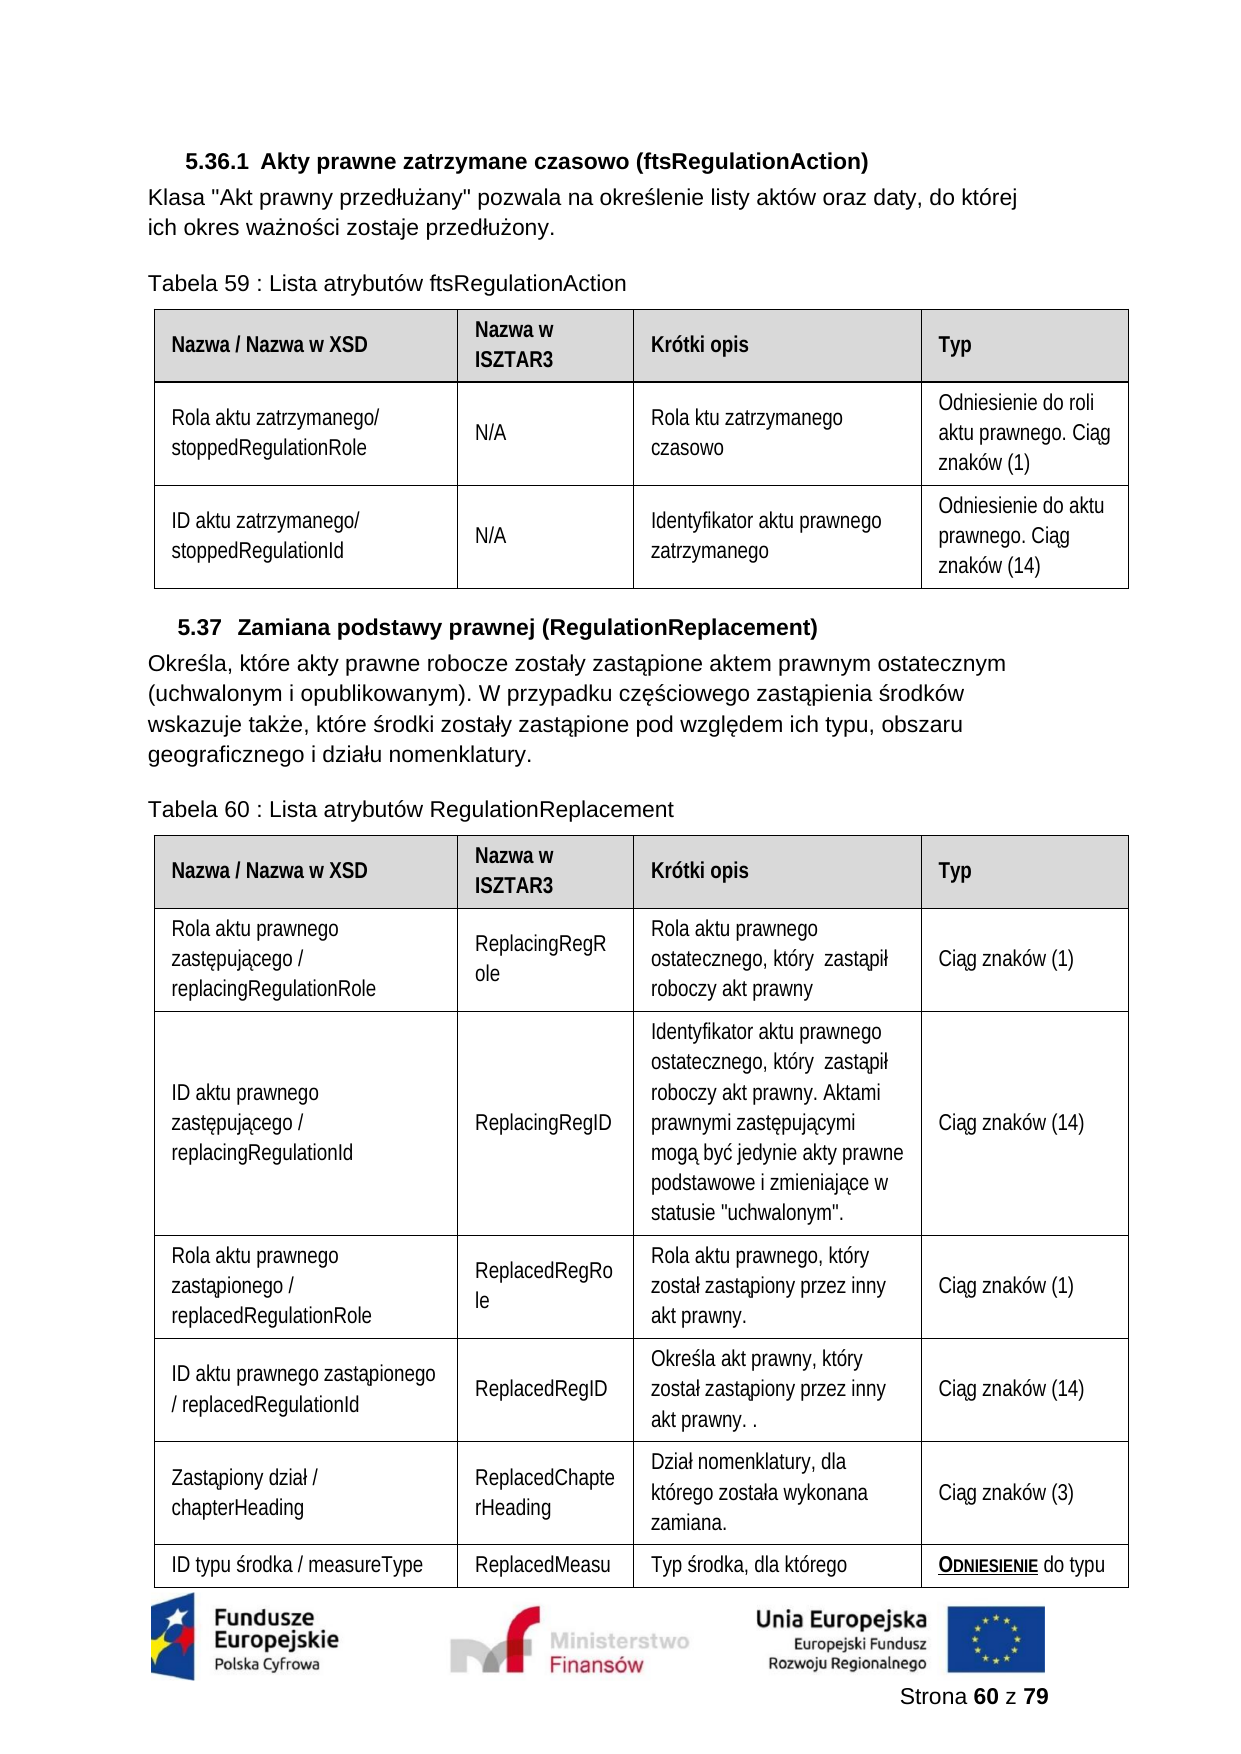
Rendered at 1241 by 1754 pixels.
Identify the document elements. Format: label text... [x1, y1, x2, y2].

table_cell Rola aktu prawnego zastępującego / replacingRegulationRole [155, 909, 457, 1011]
text Tabela 60 : Lista atrybutów RegulationReplacement [148, 796, 1048, 822]
table_cell Identyfikator aktu prawnego ostatecznego, który zastąpił roboczy akt prawny. Aktami prawnymi zastępującymi mogą być jedynie akty prawne podstawowe i zmieniające w statusie "uchwalonym". [634, 1012, 921, 1235]
table_header Nazwa / Nazwa w XSD [155, 836, 457, 908]
table_cell Zastąpiony dział / chapterHeading [155, 1442, 457, 1544]
table_cell Ciąg znaków (14) [922, 1339, 1128, 1441]
table_cell Określa akt prawny, który został zastąpiony przez inny akt prawny. . [634, 1339, 921, 1441]
table_cell Odniesienie do aktu prawnego. Ciąg znaków (14) [922, 486, 1128, 588]
subtitle Zamiana podstawy prawnej (RegulationReplacement) [177, 614, 1048, 640]
table_cell Rola ktu zatrzymanego czasowo [634, 383, 921, 484]
table_cell Dział nomenklatury, dla którego została wykonana zamiana. [634, 1442, 921, 1544]
table_cell ID aktu prawnego zastępującego / replacingRegulationId [155, 1012, 457, 1235]
table_header Krótki opis [634, 836, 921, 908]
table_cell Rola aktu zatrzymanego/ stoppedRegulationRole [155, 383, 457, 484]
table_cell N/A [458, 383, 633, 484]
table_cell ReplacingRegID [458, 1012, 633, 1235]
text Tabela 59 : Lista atrybutów ftsRegulationAction [148, 269, 1048, 296]
table_header Krótki opis [634, 310, 921, 381]
table_cell Rola aktu prawnego, który został zastąpiony przez inny akt prawny. [634, 1236, 921, 1338]
table_header Typ [922, 836, 1128, 908]
table_cell ID typu środka / measureType [155, 1545, 457, 1587]
picture [147, 1589, 1049, 1683]
table_cell Ciąg znaków (1) [922, 1236, 1128, 1338]
table_cell Typ środka, dla którego została wykonana zamiana. [634, 1545, 921, 1587]
table_cell N/A [458, 486, 633, 588]
table_header Typ [922, 310, 1128, 381]
table_cell Ciąg znaków (1) [922, 909, 1128, 1011]
table_header Nazwa / Nazwa w XSD [155, 310, 457, 381]
table_cell ID aktu zatrzymanego/ stoppedRegulationId [155, 486, 457, 588]
table_cell ReplacingRegRole [458, 909, 633, 1011]
table_cell Odniesienie do typu środka [922, 1545, 1128, 1587]
subtitle Akty prawne zatrzymane czasowo (ftsRegulationAction) [185, 148, 1048, 174]
table_cell Ciąg znaków (3) [922, 1442, 1128, 1544]
table_header Nazwa w ISZTAR3 [458, 836, 633, 908]
text Klasa "Akt prawny przedłużany" pozwala na określenie listy aktów oraz daty, do której ich okres ważności zostaje przedłużony. [148, 184, 1048, 241]
table_cell Rola aktu prawnego zastąpionego / replacedRegulationRole [155, 1236, 457, 1338]
table_cell Rola aktu prawnego ostatecznego, który zastąpił roboczy akt prawny [634, 909, 921, 1011]
table_cell ReplacedMeasureTypeL [458, 1545, 633, 1587]
table_cell ID aktu prawnego zastąpionego / replacedRegulationId [155, 1339, 457, 1441]
table_cell ReplacedChapterHeading [458, 1442, 633, 1544]
table_cell Identyfikator aktu prawnego zatrzymanego [634, 486, 921, 588]
table_cell ReplacedRegRole [458, 1236, 633, 1338]
table_header Nazwa w ISZTAR3 [458, 310, 633, 381]
text Określa, które akty prawne robocze zostały zastąpione aktem prawnym ostatecznym (uchwalonym i opublikowanym). W przypadku częściowego zastąpienia środków wskazuje także, które środki zostały zastąpione pod względem ich typu, obszaru geograficznego i działu nomenklatury. [148, 650, 1048, 767]
table_cell ReplacedRegID [458, 1339, 633, 1441]
table_cell Ciąg znaków (14) [922, 1012, 1128, 1235]
table_cell Odniesienie do roli aktu prawnego. Ciąg znaków (1) [922, 383, 1128, 484]
